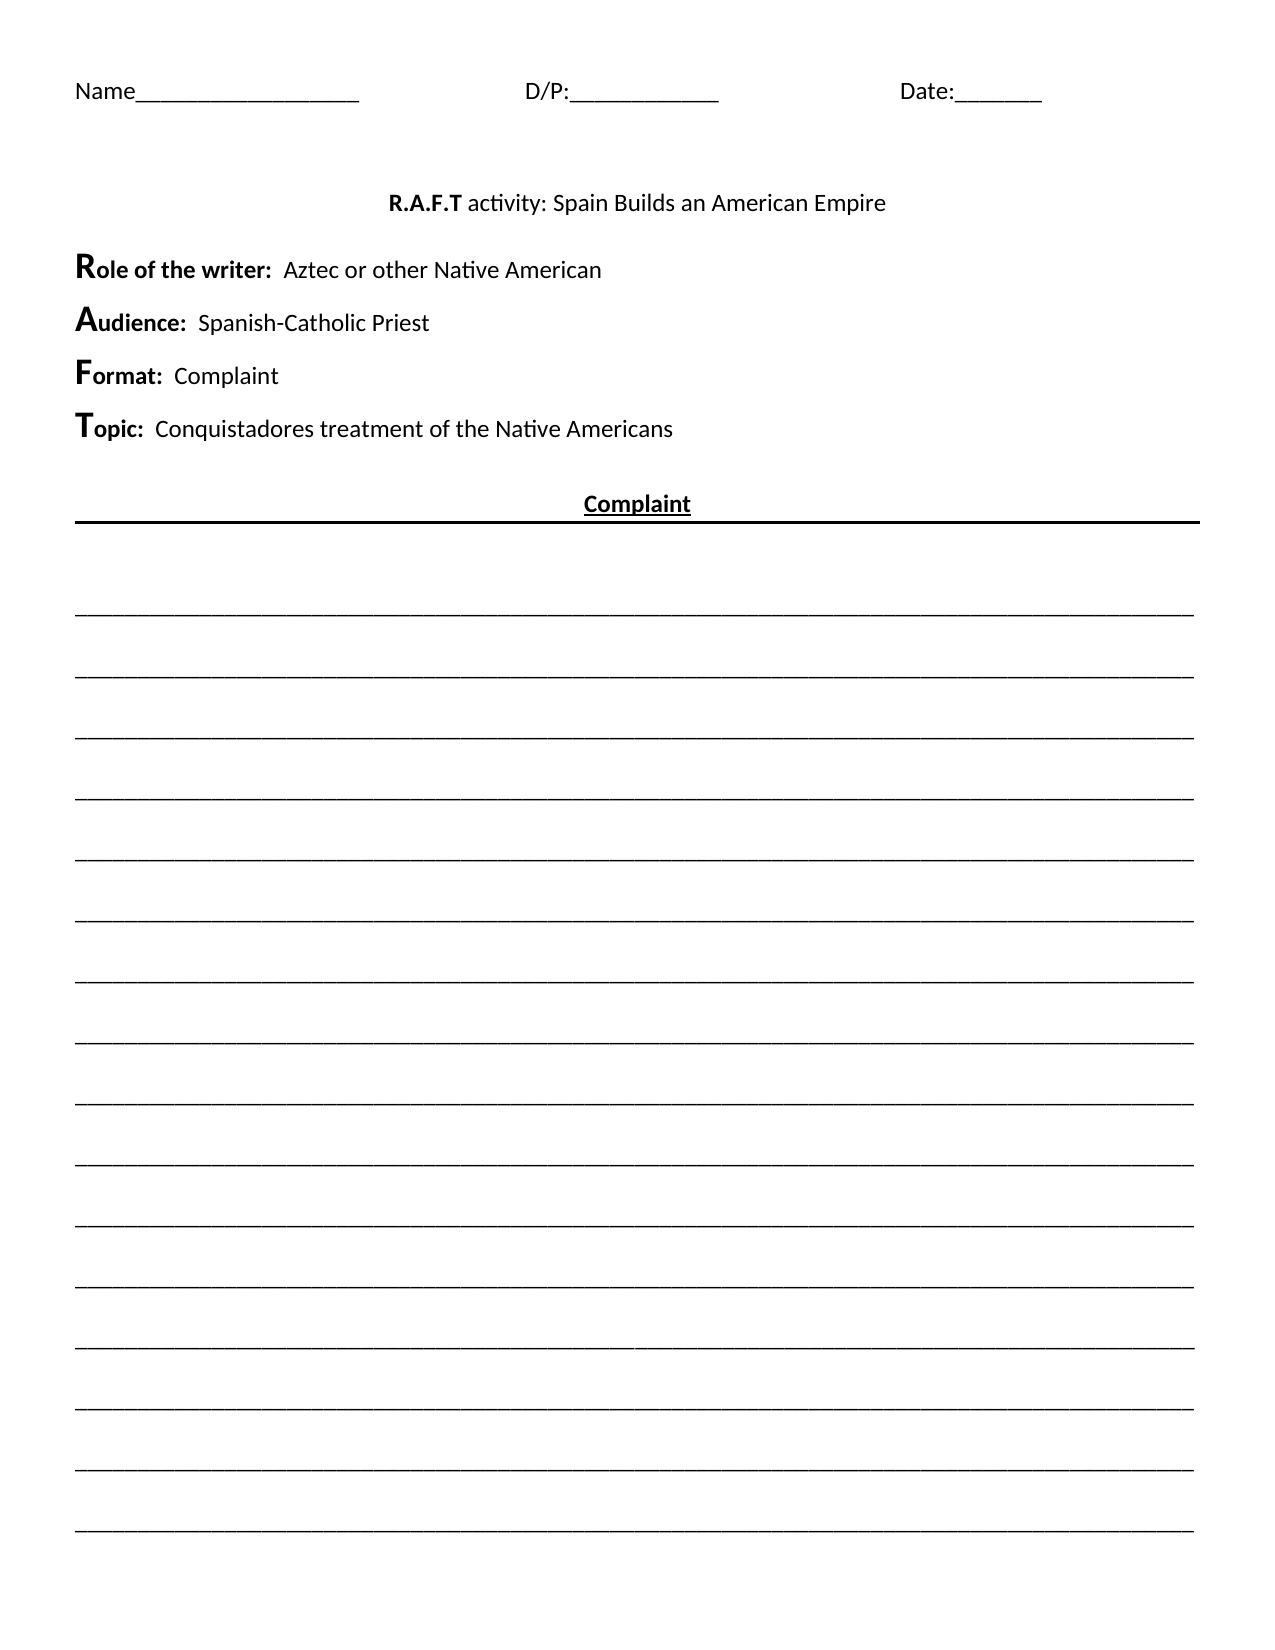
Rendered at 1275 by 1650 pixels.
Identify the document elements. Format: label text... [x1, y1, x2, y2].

text Topic: Conquistadores treatment of the Native Americans [75, 401, 1200, 446]
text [75, 1383, 1200, 1536]
text __________________________________________________________________________________________________________________________________________________________________________________________________________________________________________________________________________________________________________________________________________________________________________________________________________________________________________________________________________________________________________________________________________________________________________________________________________________________________________________________________________________________________________________________________________________________________________________________________________________________________________________________________________________________________________________________________________________________________________________________________________________________________________________________________________________________________________________________________________________________________________________________________________________ [75, 589, 1200, 1353]
text Complaint [75, 488, 1200, 521]
text Audience: Spanish-Catholic Priest [75, 295, 1200, 341]
text Name__________________ D/P:____________ Date:_______ [75, 75, 1200, 106]
text Role of the writer: Aztec or other Native American [75, 242, 1200, 288]
text Format: Complaint [75, 348, 1200, 394]
text R.A.F.T activity: Spain Builds an American Empire [75, 187, 1200, 217]
